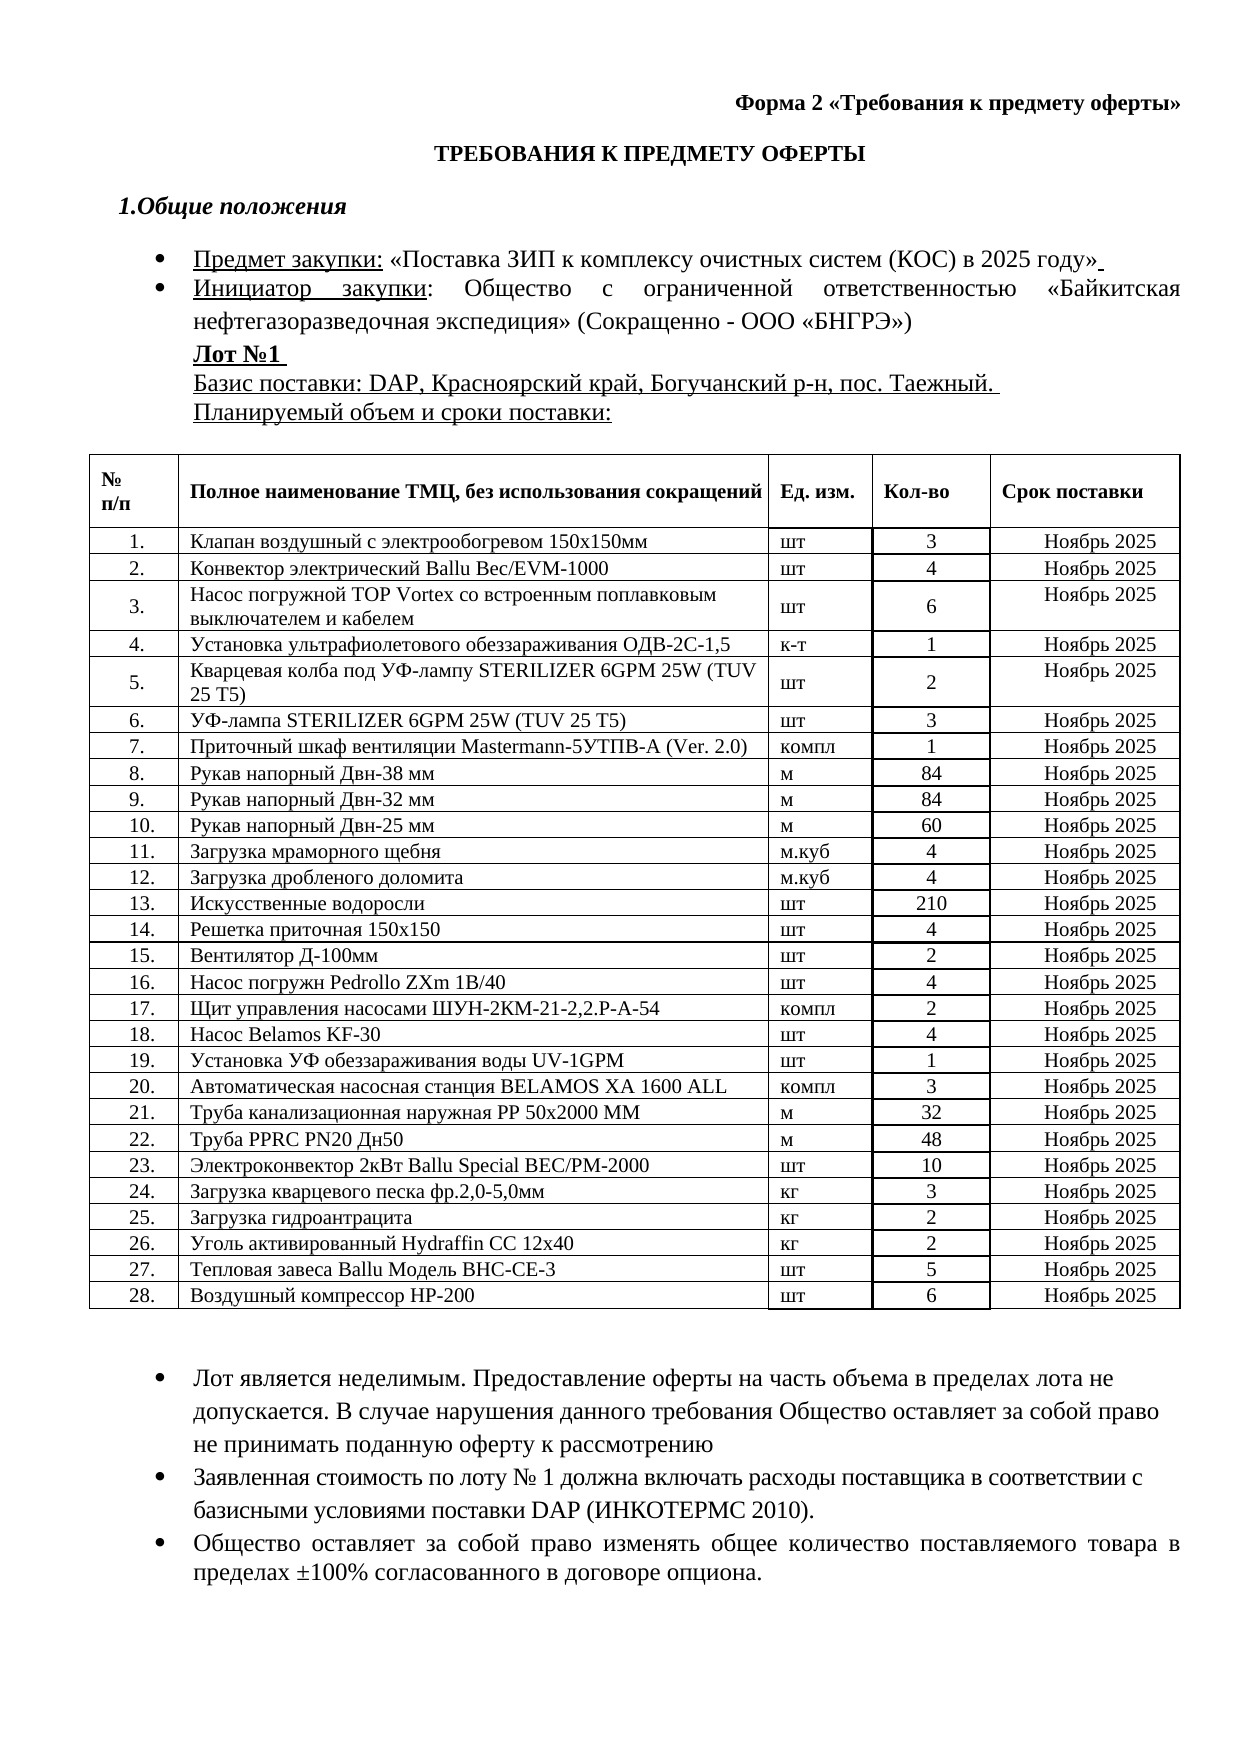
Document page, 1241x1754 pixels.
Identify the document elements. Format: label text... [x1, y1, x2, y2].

table_cell 3 [874, 708, 989, 732]
table_header Ед. изм. [769, 455, 872, 527]
table_cell шт [769, 969, 871, 994]
table_cell [90, 1204, 178, 1229]
table_cell шт [769, 890, 871, 915]
table_cell Ноябрь 2025 [991, 1256, 1179, 1281]
table_cell [90, 759, 178, 784]
table_header Срок поставки [991, 455, 1179, 527]
table_cell [90, 1230, 178, 1255]
table_cell Электроконвектор 2кВт Ballu Special BEC/PM-2000 [179, 1152, 768, 1177]
table_cell [90, 1256, 178, 1281]
table_cell Ноябрь 2025 [991, 1021, 1179, 1046]
table_cell [90, 1282, 178, 1307]
table_cell [90, 969, 178, 994]
table_cell 4 [874, 970, 989, 994]
table_cell м.куб [769, 864, 871, 889]
table_cell Тепловая завеса Ballu Модель BHC-CE-3 [179, 1256, 768, 1281]
table_cell Насос погружной TOP Vortex со встроенным поплавковым выключателем и кабелем [179, 581, 768, 630]
table_cell шт [769, 529, 871, 553]
table_cell Воздушный компрессор НР-200 [179, 1282, 768, 1307]
table_cell кг [769, 1178, 871, 1203]
list Заявленная стоимость по лоту № 1 должна включать расходы поставщика в соответствии с базисными условиями поставки DAP (ИНКОТЕРМС 2010). [156, 1462, 1181, 1524]
table_cell Установка ультрафиолетового обеззараживания ОДВ-2С-1,5 [179, 631, 768, 656]
table_cell 3 [874, 1179, 989, 1203]
table_cell Ноябрь 2025 [991, 707, 1179, 732]
table_cell 1 [874, 1048, 989, 1072]
table_cell Ноябрь 2025 [991, 812, 1179, 837]
table_cell Решетка приточная 150х150 [179, 916, 768, 941]
table_cell шт [769, 554, 871, 579]
list Предмет закупки: «Поставка ЗИП к комплексу очистных систем (КОС) в 2025 году» [156, 244, 1181, 273]
table_cell Загрузка кварцевого песка фр.2,0-5,0мм [179, 1178, 768, 1203]
table_cell [90, 581, 178, 630]
text ТРЕБОВАНИЯ К ПРЕДМЕТУ ОФЕРТЫ [118, 140, 1181, 166]
table_cell компл [769, 733, 871, 758]
table_cell Ноябрь 2025 [991, 969, 1179, 994]
table_cell Ноябрь 2025 [991, 1152, 1179, 1177]
table_cell Ноябрь 2025 [991, 943, 1179, 967]
table_cell Ноябрь 2025 [991, 890, 1179, 915]
table_cell Труба PPRC PN20 Дн50 [179, 1125, 768, 1151]
table_cell Щит управления насосами ШУН-2КМ-21-2,2.Р-А-54 [179, 995, 768, 1020]
table_cell [90, 838, 178, 863]
table_cell Ноябрь 2025 [991, 581, 1179, 630]
table_cell [90, 657, 178, 706]
table_cell 10 [874, 1153, 989, 1177]
table_cell компл [769, 1073, 871, 1098]
table_cell шт [769, 916, 871, 941]
table_cell Труба канализационная наружная PP 50х2000 ММ [179, 1099, 768, 1124]
table_cell [90, 1021, 178, 1046]
list Общество оставляет за собой право изменять общее количество поставляемого товара в пределах ±100% согласованного в договоре опциона. [156, 1528, 1181, 1586]
table_cell 6 [874, 1283, 989, 1307]
table_cell Ноябрь 2025 [991, 916, 1179, 941]
table_cell [90, 1125, 178, 1151]
table_cell 84 [874, 787, 989, 811]
table_cell Ноябрь 2025 [991, 786, 1179, 811]
text 1.Общие положения [118, 191, 1181, 219]
table_cell 4 [874, 917, 989, 941]
table_cell 1 [874, 632, 989, 656]
table_cell кг [769, 1204, 871, 1229]
table_cell Клапан воздушный с электрообогревом 150х150мм [179, 528, 768, 553]
table_cell шт [769, 1021, 871, 1046]
table_cell Ноябрь 2025 [991, 995, 1179, 1020]
table_cell шт [769, 1047, 871, 1072]
table_cell 4 [874, 839, 989, 863]
table_cell Ноябрь 2025 [991, 1047, 1179, 1072]
table_cell [90, 890, 178, 915]
table_cell Ноябрь 2025 [991, 657, 1179, 706]
table_cell Ноябрь 2025 [991, 631, 1179, 656]
table_cell 48 [874, 1126, 989, 1151]
table_cell шт [769, 1256, 871, 1281]
table_cell Рукав напорный Двн-38 мм [179, 759, 768, 784]
table_cell м [769, 1125, 871, 1151]
table_cell 2 [874, 658, 989, 706]
table_cell 3 [874, 529, 989, 553]
table_cell [90, 786, 178, 811]
table_cell Ноябрь 2025 [991, 1073, 1179, 1098]
table_cell м.куб [769, 838, 871, 863]
table_cell Ноябрь 2025 [991, 1204, 1179, 1229]
table_cell [90, 1152, 178, 1177]
table_cell 60 [874, 813, 989, 837]
table_header № п/п [90, 455, 178, 527]
table_cell компл [769, 995, 871, 1020]
text Форма 2 «Требования к предмету оферты» [118, 89, 1181, 115]
table_cell Ноябрь 2025 [991, 733, 1179, 758]
table_cell 5 [874, 1257, 989, 1281]
table_cell шт [769, 657, 871, 706]
table_cell Конвектор электрический Ballu Bec/EVM-1000 [179, 554, 768, 579]
table_cell [90, 943, 178, 967]
table_cell [90, 631, 178, 656]
table_cell шт [769, 943, 871, 967]
table_cell Ноябрь 2025 [991, 864, 1179, 889]
table_cell Загрузка дробленого доломита [179, 864, 768, 889]
table_cell [90, 1178, 178, 1203]
table_cell 1 [874, 734, 989, 758]
table_cell [90, 1099, 178, 1124]
table_cell Установка УФ обеззараживания воды UV-1GPM [179, 1047, 768, 1072]
list Базис поставки: DAP, Красноярский край, Богучанский р-н, пос. Таежный. [193, 368, 1181, 397]
table_cell [90, 1047, 178, 1072]
table_cell Насос Belamos KF-30 [179, 1021, 768, 1046]
table_cell Искусственные водоросли [179, 890, 768, 915]
table_cell 2 [874, 996, 989, 1020]
table_cell [90, 995, 178, 1020]
table_cell [90, 916, 178, 941]
table_cell [90, 554, 178, 579]
table_cell Кварцевая колба под УФ-лампу STERILIZER 6GPM 25W (TUV 25 T5) [179, 657, 768, 706]
table_cell Ноябрь 2025 [991, 1178, 1179, 1203]
table_cell 4 [874, 1022, 989, 1046]
table_cell шт [769, 1152, 871, 1177]
table_cell Загрузка мраморного щебня [179, 838, 768, 863]
table_cell [90, 812, 178, 837]
table_cell Приточный шкаф вентиляции Mastermann-5УТПВ-А (Ver. 2.0) [179, 733, 768, 758]
table_cell Ноябрь 2025 [991, 1099, 1179, 1124]
list Лот №1 [193, 339, 1181, 368]
table_cell Вентилятор Д-100мм [179, 943, 768, 967]
table_cell 6 [874, 582, 989, 630]
table_cell [90, 707, 178, 732]
table_cell 3 [874, 1074, 989, 1098]
table_cell к-т [769, 631, 871, 656]
table_cell Рукав напорный Двн-32 мм [179, 786, 768, 811]
table_cell Автоматическая насосная станция BELAMOS XA 1600 ALL [179, 1073, 768, 1098]
table_cell шт [769, 1282, 871, 1307]
table_cell м [769, 759, 871, 784]
table_cell м [769, 786, 871, 811]
table_cell Ноябрь 2025 [991, 554, 1179, 579]
table_cell 2 [874, 944, 989, 967]
table_cell 32 [874, 1100, 989, 1124]
table_header Кол-во [873, 455, 990, 527]
table_cell кг [769, 1230, 871, 1255]
table_cell Ноябрь 2025 [991, 838, 1179, 863]
list Инициатор закупки: Общество с ограниченной ответственностью «Байкитская нефтегазоразведочная экспедиция» (Сокращенно - ООО «БНГРЭ») [156, 273, 1181, 335]
table_cell 84 [874, 760, 989, 784]
table_cell шт [769, 581, 871, 630]
table_cell 2 [874, 1231, 989, 1255]
table_cell Ноябрь 2025 [991, 528, 1179, 553]
table_cell Уголь активированный Hydraffin CC 12х40 [179, 1230, 768, 1255]
table_cell [90, 528, 178, 553]
table_cell шт [769, 707, 871, 732]
table_cell Ноябрь 2025 [991, 1125, 1179, 1151]
table_header Полное наименование ТМЦ, без использования сокращений [179, 455, 768, 527]
table_cell Ноябрь 2025 [991, 759, 1179, 784]
list Планируемый объем и сроки поставки: [193, 397, 1181, 426]
table_cell Ноябрь 2025 [991, 1282, 1179, 1307]
table_cell м [769, 812, 871, 837]
table_cell Насос погружн Pedrollo ZXm 1B/40 [179, 969, 768, 994]
table_cell [90, 1073, 178, 1098]
table_cell [90, 864, 178, 889]
table_cell УФ-лампа STERILIZER 6GPM 25W (TUV 25 T5) [179, 707, 768, 732]
table_cell Ноябрь 2025 [991, 1230, 1179, 1255]
table_cell [90, 733, 178, 758]
table_cell 210 [874, 891, 989, 915]
table_cell 4 [874, 865, 989, 889]
table_cell 4 [874, 555, 989, 579]
table_cell Загрузка гидроантрацита [179, 1204, 768, 1229]
list Лот является неделимым. Предоставление оферты на часть объема в пределах лота не допускается. В случае нарушения данного требования Общество оставляет за собой право не принимать поданную оферту к рассмотрению [156, 1363, 1181, 1458]
table_cell м [769, 1099, 871, 1124]
table_cell 2 [874, 1205, 989, 1229]
table_cell Рукав напорный Двн-25 мм [179, 812, 768, 837]
